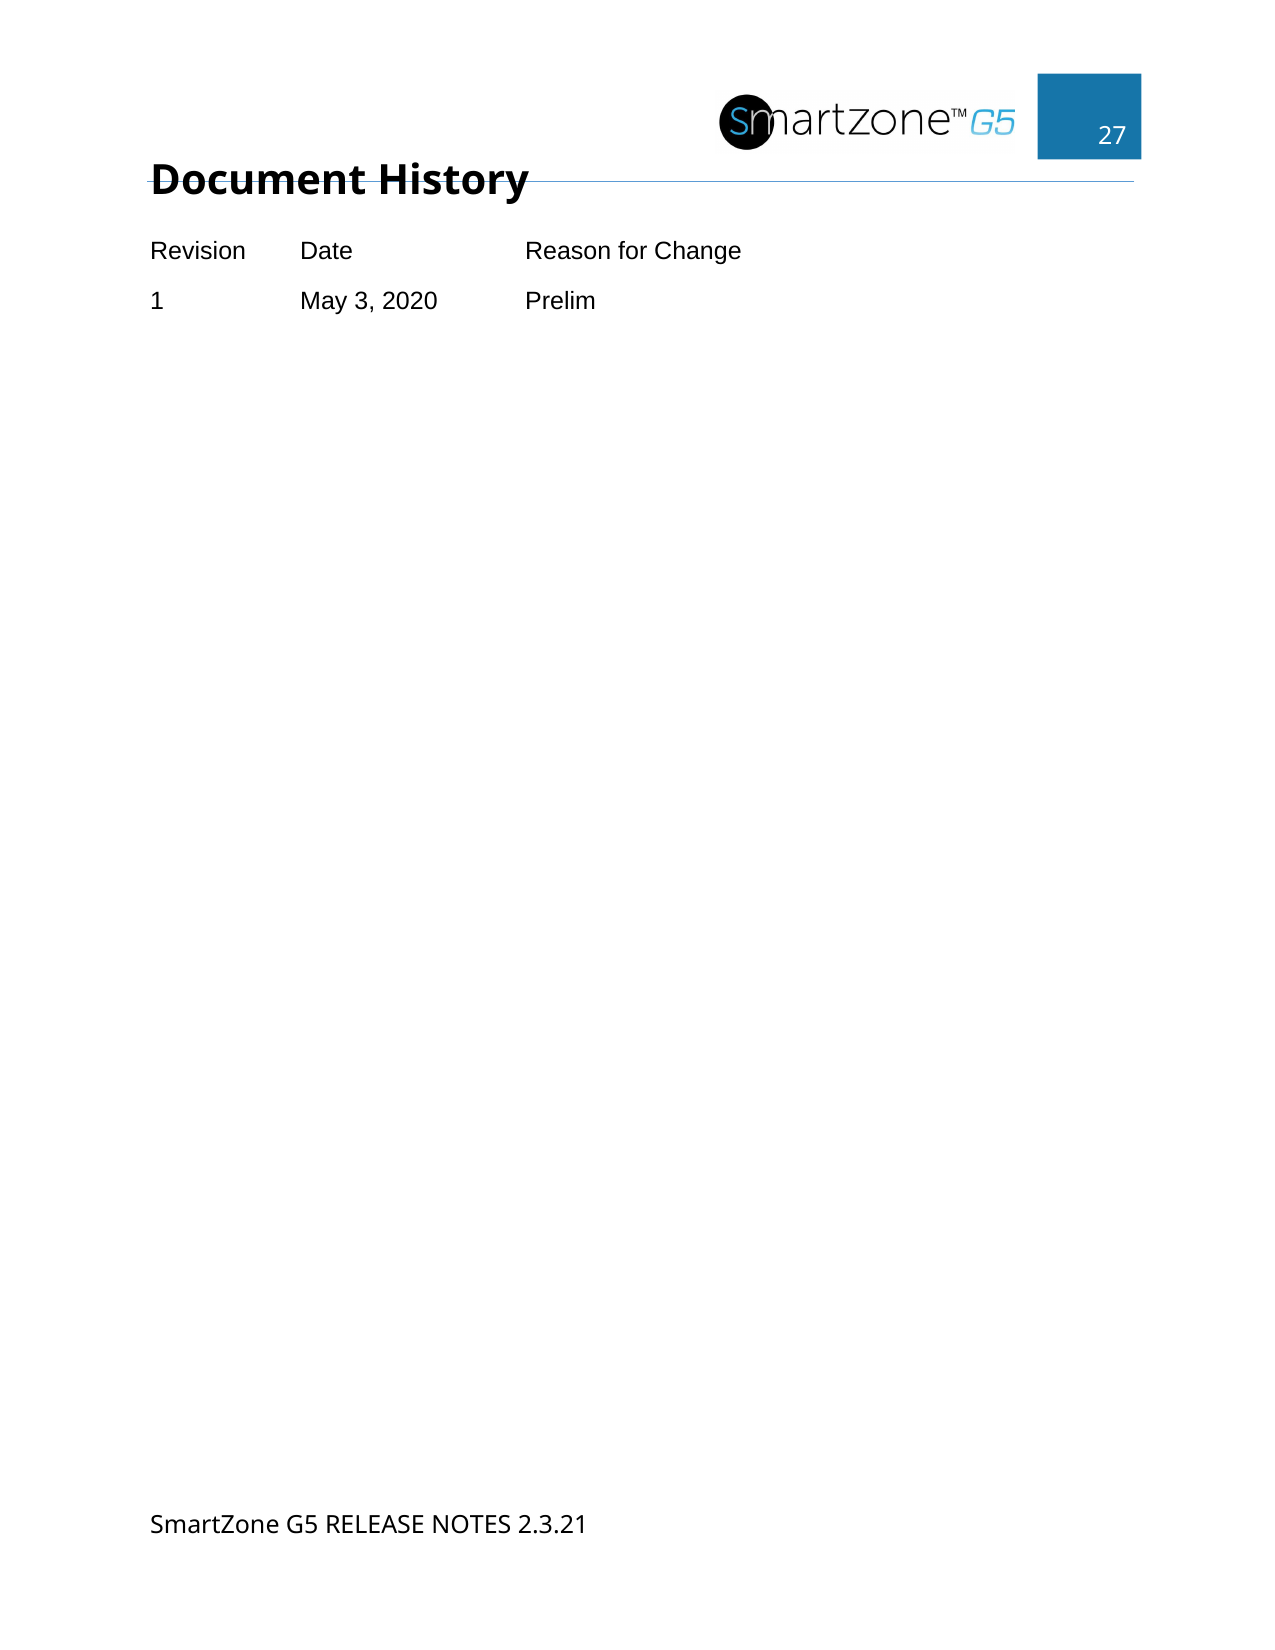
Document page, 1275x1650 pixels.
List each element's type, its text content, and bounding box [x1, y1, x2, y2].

text Revision Date Reason for Change [150, 236, 1125, 265]
text 1 May 3, 2020 Prelim [150, 286, 1125, 314]
picture [715, 90, 1015, 150]
subtitle Document History [150, 150, 1125, 207]
